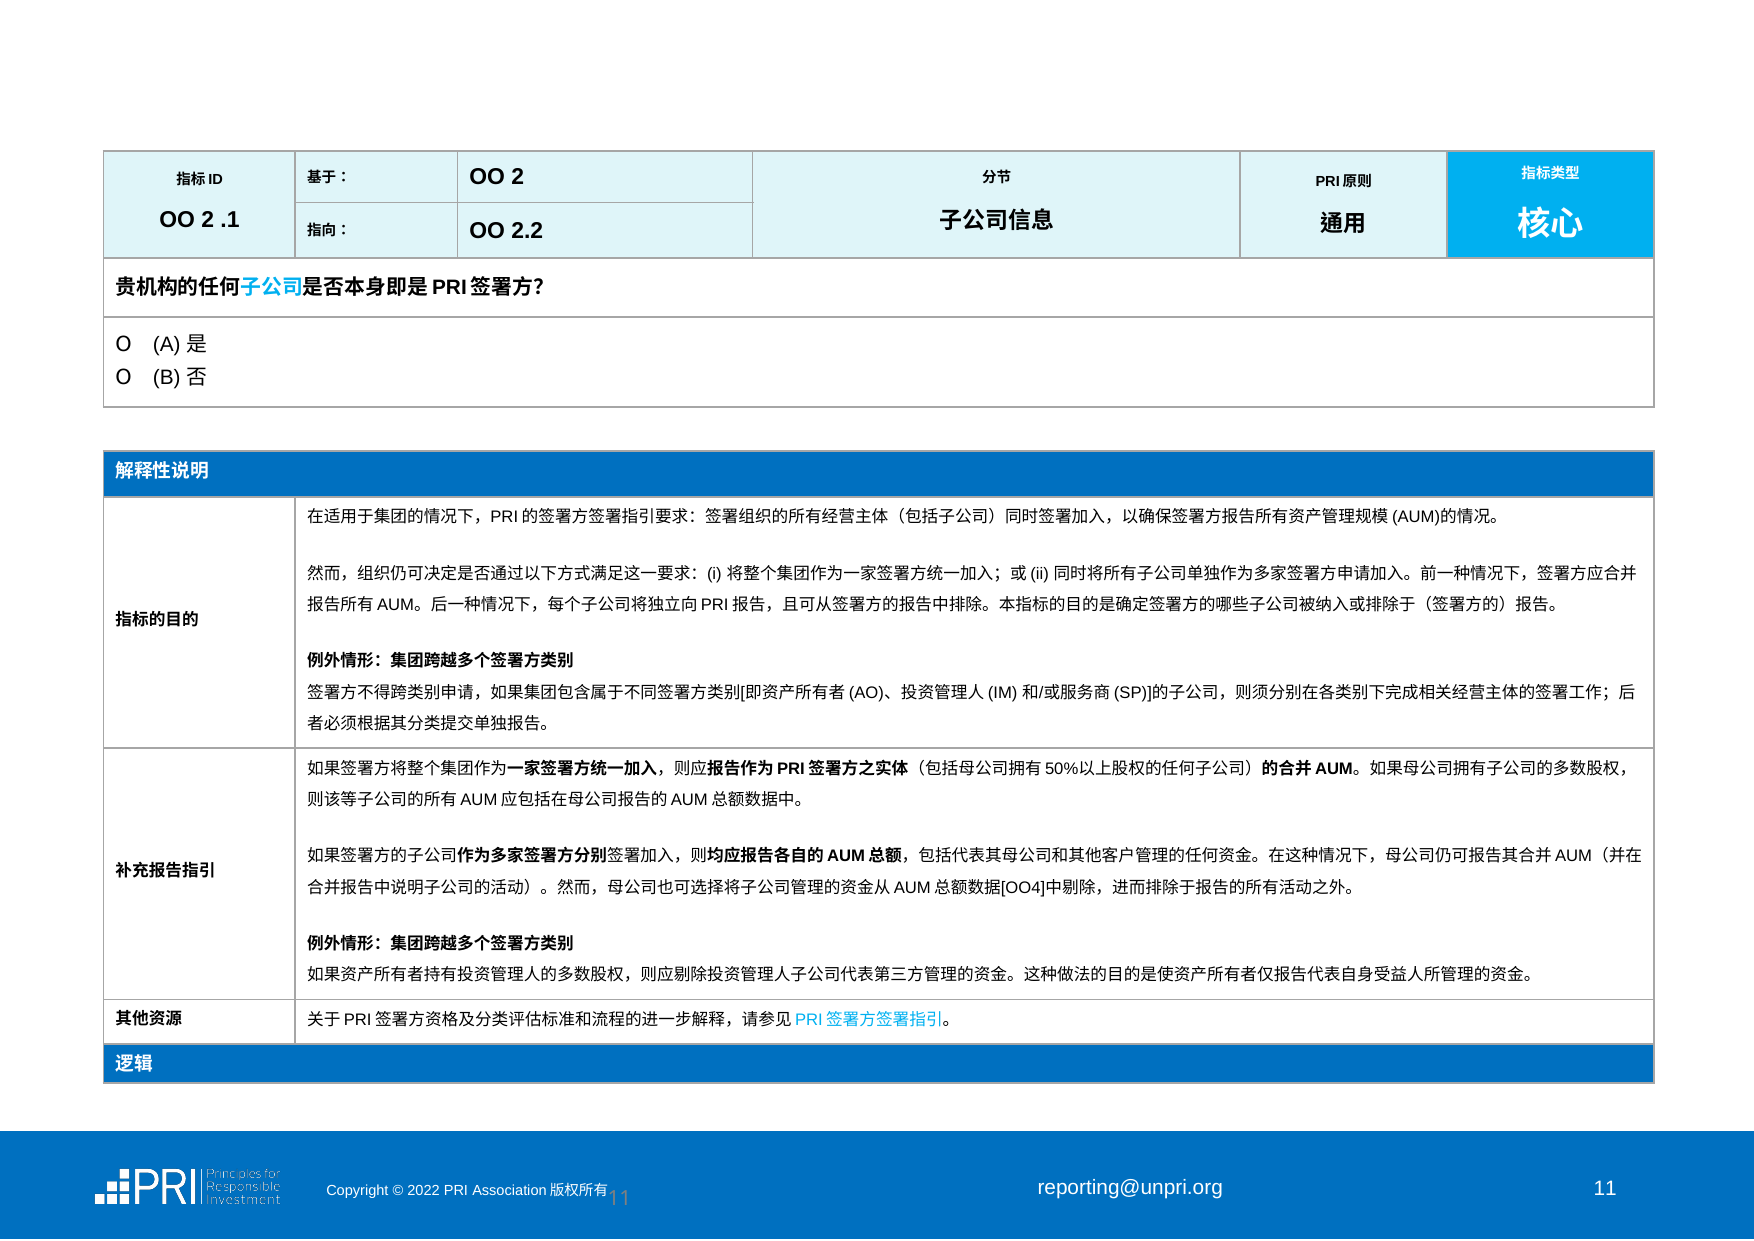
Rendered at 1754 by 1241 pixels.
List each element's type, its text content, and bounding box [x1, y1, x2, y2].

table_cell OO 2.2 [458, 203, 752, 257]
table_cell 其他资源 [104, 1000, 294, 1043]
table_cell 指向： [296, 203, 457, 257]
table_cell 补充报告指引 [104, 749, 294, 998]
table_cell 指标的目的 [104, 498, 294, 747]
table_header 基于： [296, 152, 457, 201]
table_cell 贵机构的任何子公司是否本身即是PRI签署方？ [104, 259, 1653, 316]
table_cell 关于PRI签署方资格及分类评估标准和流程的进一步解释，请参见PRI签署方签署指引。 [296, 1000, 1653, 1043]
table_cell (A) 是 (B) 否 [104, 318, 1653, 406]
picture [92, 1166, 282, 1207]
table_header 解释性说明 [104, 452, 1653, 496]
table_cell 在适用于集团的情况下，PRI的签署方签署指引要求：签署组织的所有经营主体（包括子公司）同时签署加入，以确保签署方报告所有资产管理规模 (AUM)的情况。 然而，组织仍可决定是否通过以下方式满足这一要求：(i) 将整个集团作为一家签署方统一加入；或 (ii) 同时将所有子公司单独作为多家签署方申请加入。前一种情况下，签署方应合并报告所有AUM。后一种情况下，每个子公司将独立向PRI报告，且可从签署方的报告中排除。本指标的目的是确定签署方的哪些子公司被纳入或排除于（签署方的）报告。 例外情形：集团跨越多个签署方类别 签署方不得跨类别申请，如果集团包含属于不同签署方类别[即资产所有者 (AO)、投资管理人 (IM) 和/或服务商 (SP)]的子公司，则须分别在各类别下完成相关经营主体的签署工作；后者必须根据其分类提交单独报告。 [296, 498, 1653, 747]
table_header 指标ID OO 2 .1 [104, 152, 294, 257]
table_header PRI原则 通用 [1241, 152, 1446, 257]
table_header OO 2 [458, 152, 752, 201]
table_header 指标类型 核心 [1448, 152, 1653, 257]
table_cell 逻辑 [104, 1045, 1653, 1082]
table_cell 如果签署方将整个集团作为一家签署方统一加入，则应报告作为PRI签署方之实体（包括母公司拥有50%以上股权的任何子公司）的合并AUM。如果母公司拥有子公司的多数股权，则该等子公司的所有AUM应包括在母公司报告的AUM总额数据中。 如果签署方的子公司作为多家签署方分别签署加入，则均应报告各自的AUM总额，包括代表其母公司和其他客户管理的任何资金。在这种情况下，母公司仍可报告其合并AUM（并在合并报告中说明子公司的活动）。然而，母公司也可选择将子公司管理的资金从AUM总额数据[OO4]中剔除，进而排除于报告的所有活动之外。 例外情形：集团跨越多个签署方类别 如果资产所有者持有投资管理人的多数股权，则应剔除投资管理人子公司代表第三方管理的资金。这种做法的目的是使资产所有者仅报告代表自身受益人所管理的资金。 [296, 749, 1653, 998]
table_header 分节 子公司信息 [753, 152, 1239, 257]
